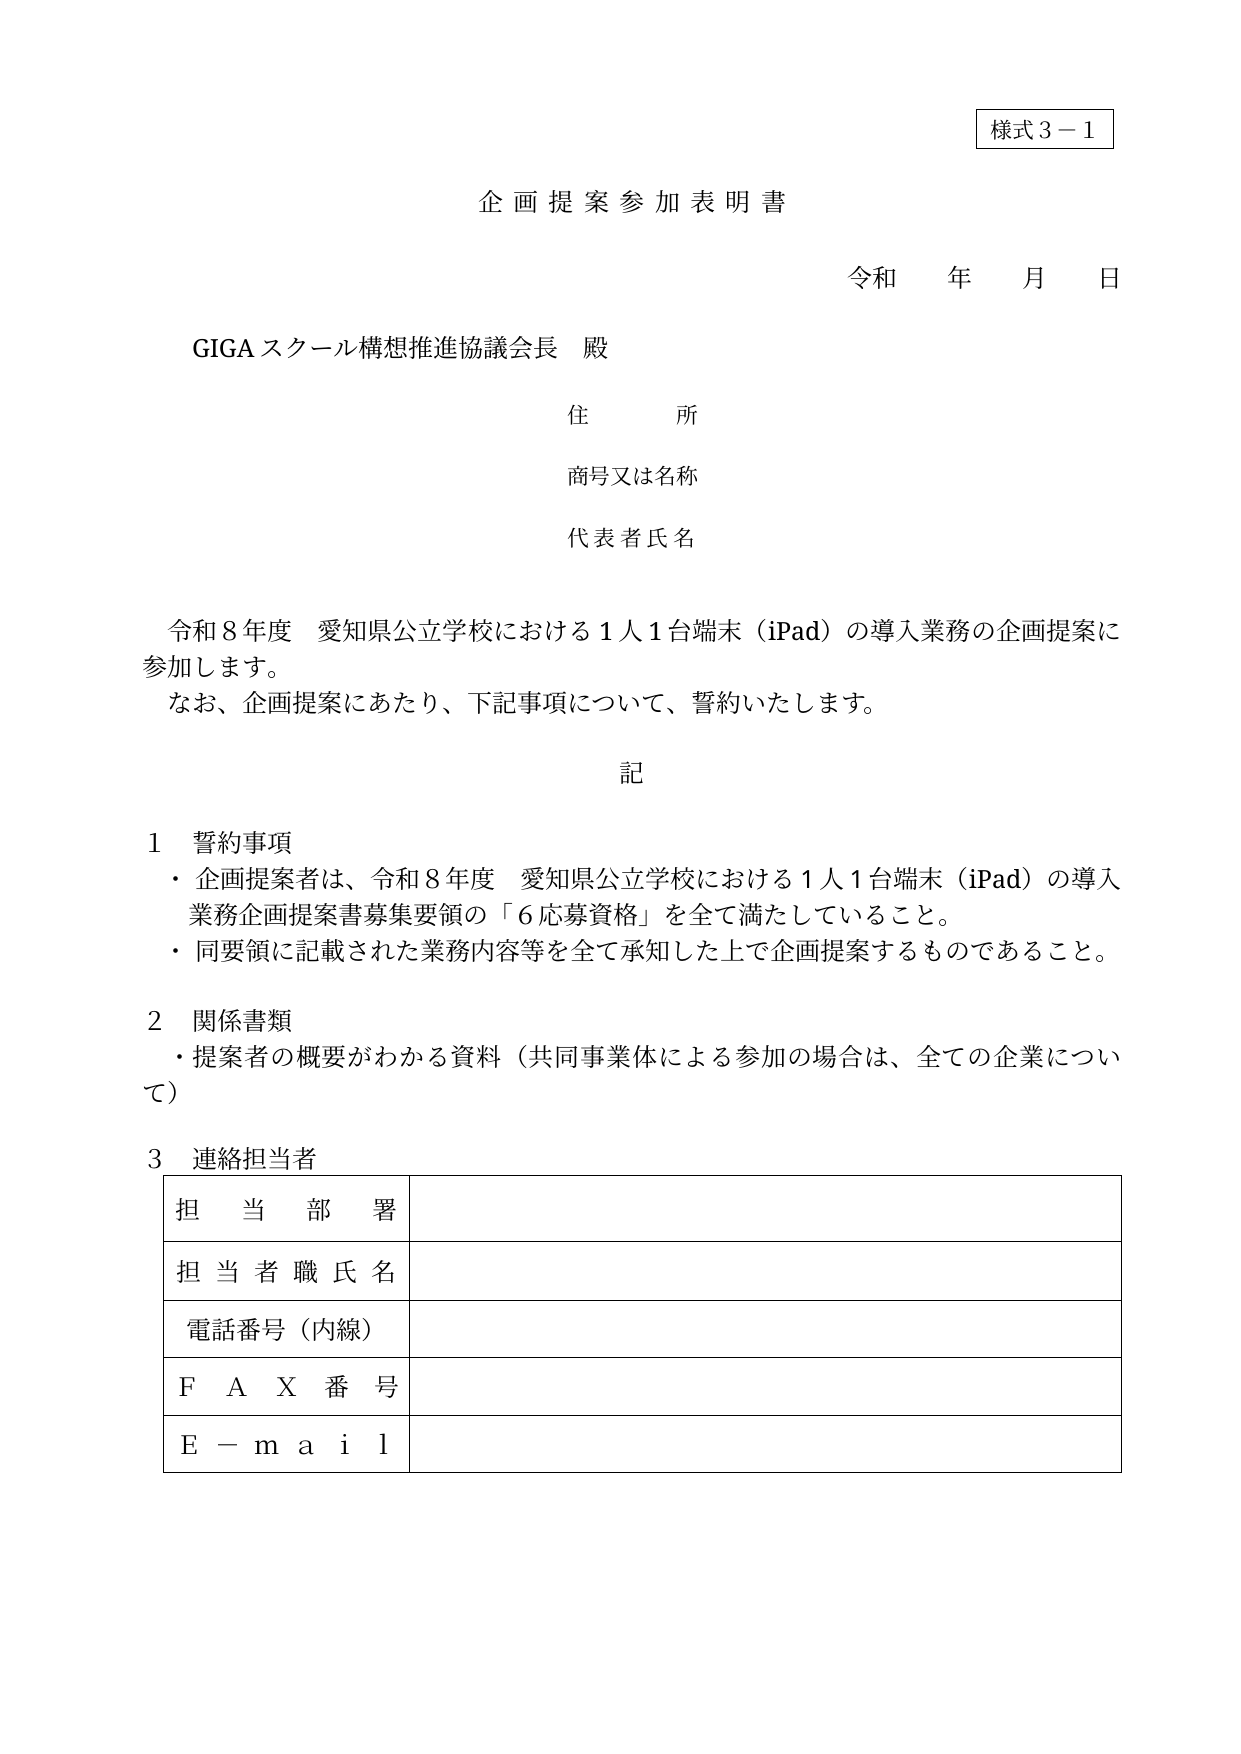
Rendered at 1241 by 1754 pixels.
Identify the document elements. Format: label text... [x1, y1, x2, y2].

table_cell 担当者職氏名 [164, 1242, 409, 1300]
text GIGAスクール構想推進協議会長 殿 [142, 328, 1122, 364]
table_cell [410, 1242, 1121, 1300]
text 企画提案参加表明書 [142, 183, 1122, 218]
table_cell 電話番号（内線） [164, 1301, 409, 1357]
text なお、企画提案にあたり、下記事項について、誓約いたします。 [142, 684, 1122, 720]
text １ 誓約事項 [142, 824, 1122, 860]
text 令和 年 月 日 [142, 258, 1122, 294]
table_cell ＦＡＸ番号 [164, 1358, 409, 1414]
text 住 所 [142, 398, 1122, 430]
text ・ 同要領に記載された業務内容等を全て承知した上で企画提案するものであること。 [164, 932, 1122, 968]
table_cell Ｅ－ｍａｉｌ [164, 1416, 409, 1472]
text ・提案者の概要がわかる資料（共同事業体による参加の場合は、全ての企業について） [142, 1038, 1122, 1109]
table_cell [410, 1301, 1121, 1357]
text ２ 関係書類 [142, 1002, 1122, 1038]
text ３ 連絡担当者 [142, 1139, 1122, 1175]
text 代表者氏名 [142, 521, 1122, 552]
table_header [410, 1176, 1121, 1241]
table_header 担当部署 [164, 1176, 409, 1241]
text 商号又は名称 [142, 459, 1122, 491]
table_cell [410, 1358, 1121, 1414]
text 令和８年度 愛知県公立学校における1人1台端末（iPad）の導入業務の企画提案に参加します。 [142, 612, 1122, 684]
table_cell [410, 1416, 1121, 1472]
subtitle 記 [142, 754, 1122, 790]
text ・ 企画提案者は、令和８年度 愛知県公立学校における1人1台端末（iPad）の導入業務企画提案書募集要領の「６応募資格」を全て満たしていること。 [164, 860, 1122, 932]
